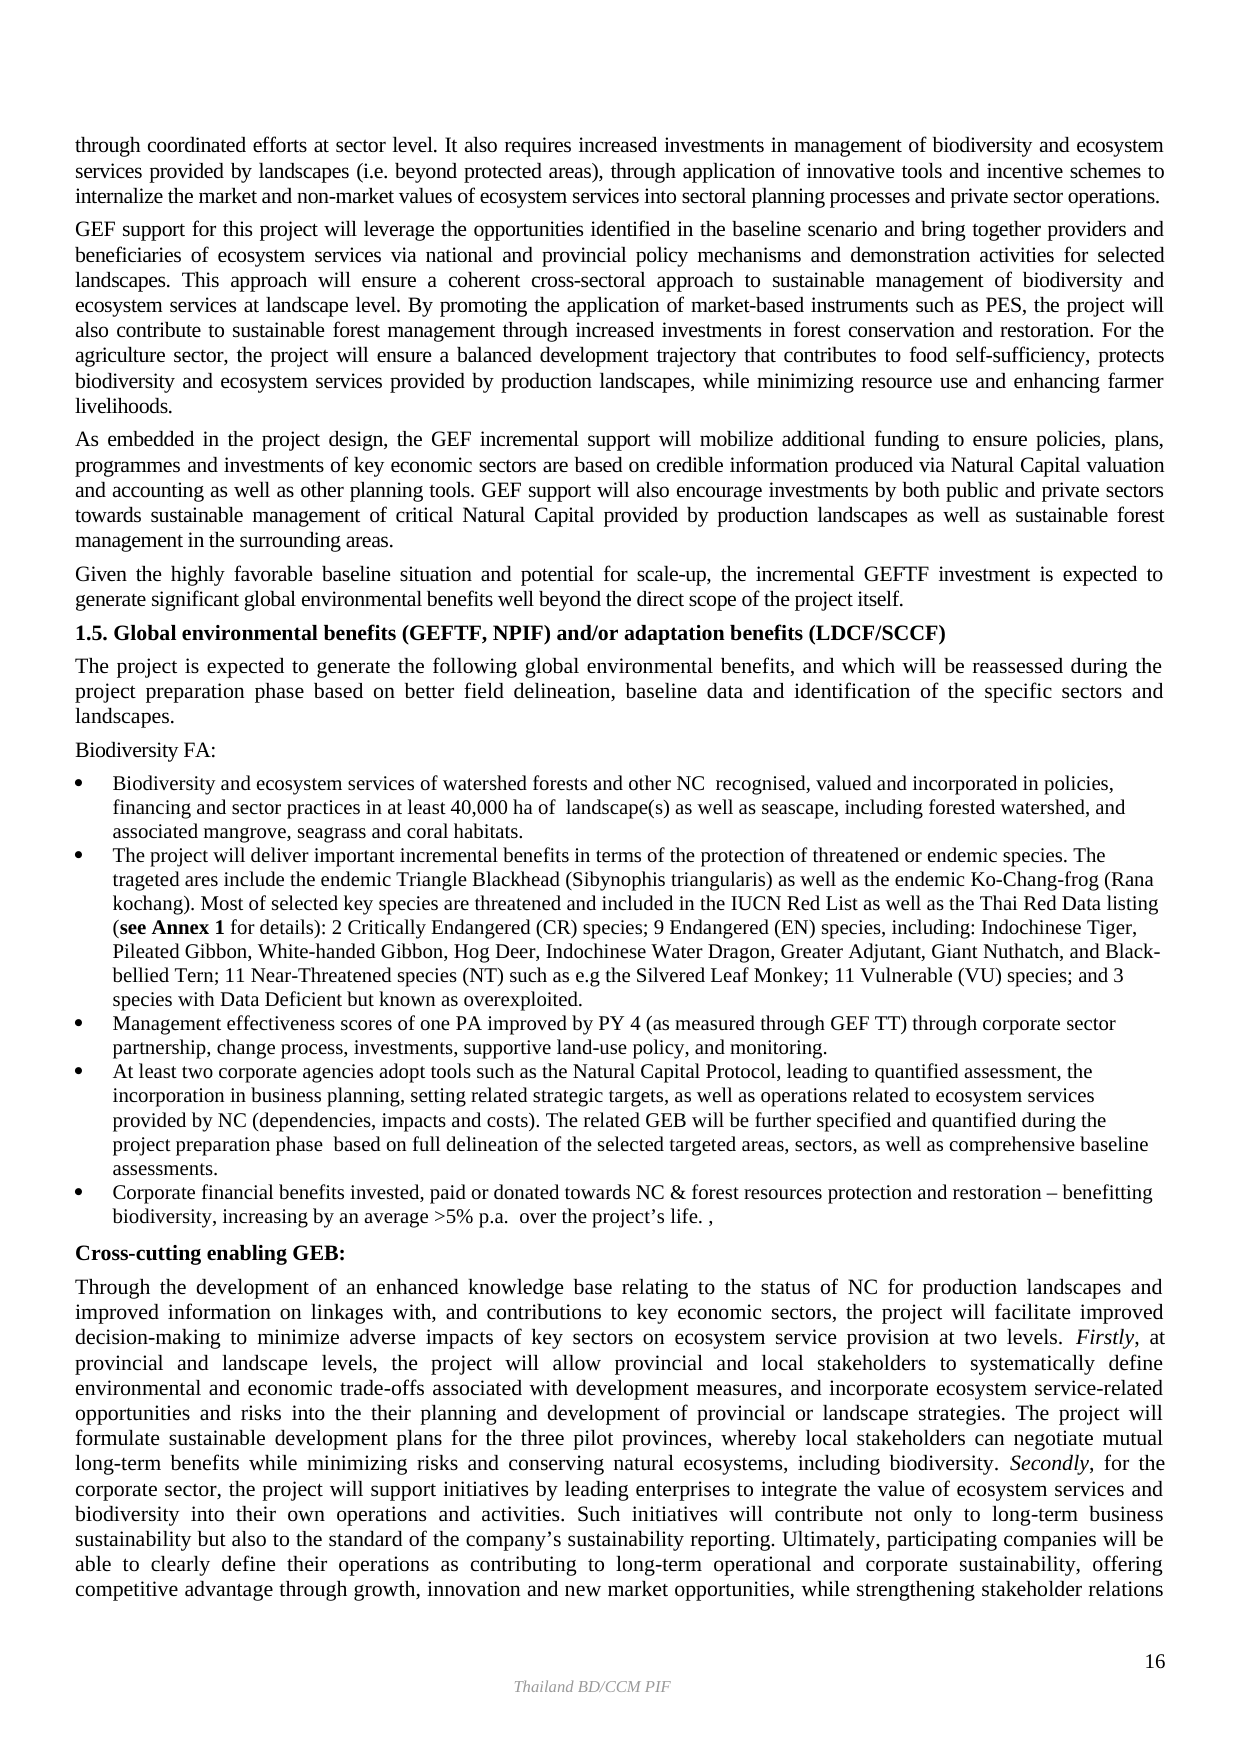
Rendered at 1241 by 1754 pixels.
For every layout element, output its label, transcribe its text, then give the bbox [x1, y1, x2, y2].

text The project is expected to generate the following global environmental benefits, and which will be reassessed during the project preparation phase based on better field delineation, baseline data and identification of the specific sectors and landscapes. [75, 653, 1165, 729]
list The project will deliver important incremental benefits in terms of the protection of threatened or endemic species. The trageted ares include the endemic Triangle Blackhead (Sibynophis triangularis) as well as the endemic Ko-Chang-frog (Rana kochang). Most of selected key species are threatened and included in the IUCN Red List as well as the Thai Red Data listing (see Annex 1 for details): 2 Critically Endangered (CR) species; 9 Endangered (EN) species, including: Indochinese Tiger, Pileated Gibbon, White-handed Gibbon, Hog Deer, Indochinese Water Dragon, Greater Adjutant, Giant Nuthatch, and Black-bellied Tern; 11 Near-Threatened species (NT) such as e.g the Silvered Leaf Monkey; 11 Vulnerable (VU) species; and 3 species with Data Deficient but known as overexploited. [75, 843, 1165, 1011]
list Corporate financial benefits invested, paid or donated towards NC & forest resources protection and restoration – benefitting biodiversity, increasing by an average >5% p.a. over the project’s life. , [75, 1180, 1165, 1228]
list Management effectiveness scores of one PA improved by PY 4 (as measured through GEF TT) through corporate sector partnership, change process, investments, supportive land-use policy, and monitoring. [75, 1011, 1165, 1059]
text GEF support for this project will leverage the opportunities identified in the baseline scenario and bring together providers and beneficiaries of ecosystem services via national and provincial policy mechanisms and demonstration activities for selected landscapes. This approach will ensure a coherent cross-sectoral approach to sustainable management of biodiversity and ecosystem services at landscape level. By promoting the application of market-based instruments such as PES, the project will also contribute to sustainable forest management through increased investments in forest conservation and restoration. For the agriculture sector, the project will ensure a balanced development trajectory that contributes to food self-sufficiency, protects biodiversity and ecosystem services provided by production landscapes, while minimizing resource use and enhancing farmer livelihoods. [75, 216, 1165, 418]
text As embedded in the project design, the GEF incremental support will mobilize additional funding to ensure policies, plans, programmes and investments of key economic sectors are based on credible information produced via Natural Capital valuation and accounting as well as other planning tools. GEF support will also encourage investments by both public and private sectors towards sustainable management of critical Natural Capital provided by production landscapes as well as sustainable forest management in the surrounding areas. [75, 426, 1165, 552]
text Given the highly favorable baseline situation and potential for scale-up, the incremental GEFTF investment is expected to generate significant global environmental benefits well beyond the direct scope of the project itself. [75, 561, 1165, 611]
text 1.5. Global environmental benefits (GEFTF, NPIF) and/or adaptation benefits (LDCF/SCCF) [75, 619, 1165, 645]
text Cross-cutting enabling GEB: [75, 1240, 1165, 1266]
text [75, 1274, 1165, 1602]
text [75, 132, 1165, 208]
list At least two corporate agencies adopt tools such as the Natural Capital Protocol, leading to quantified assessment, the incorporation in business planning, setting related strategic targets, as well as operations related to ecosystem services provided by NC (dependencies, impacts and costs). The related GEB will be further specified and quantified during the project preparation phase based on full delineation of the selected targeted areas, sectors, as well as comprehensive baseline assessments. [75, 1059, 1165, 1180]
text Biodiversity FA: [75, 737, 1165, 762]
list Biodiversity and ecosystem services of watershed forests and other NC recognised, valued and incorporated in policies, financing and sector practices in at least 40,000 ha of landscape(s) as well as seascape, including forested watershed, and associated mangrove, seagrass and coral habitats. [75, 771, 1165, 843]
